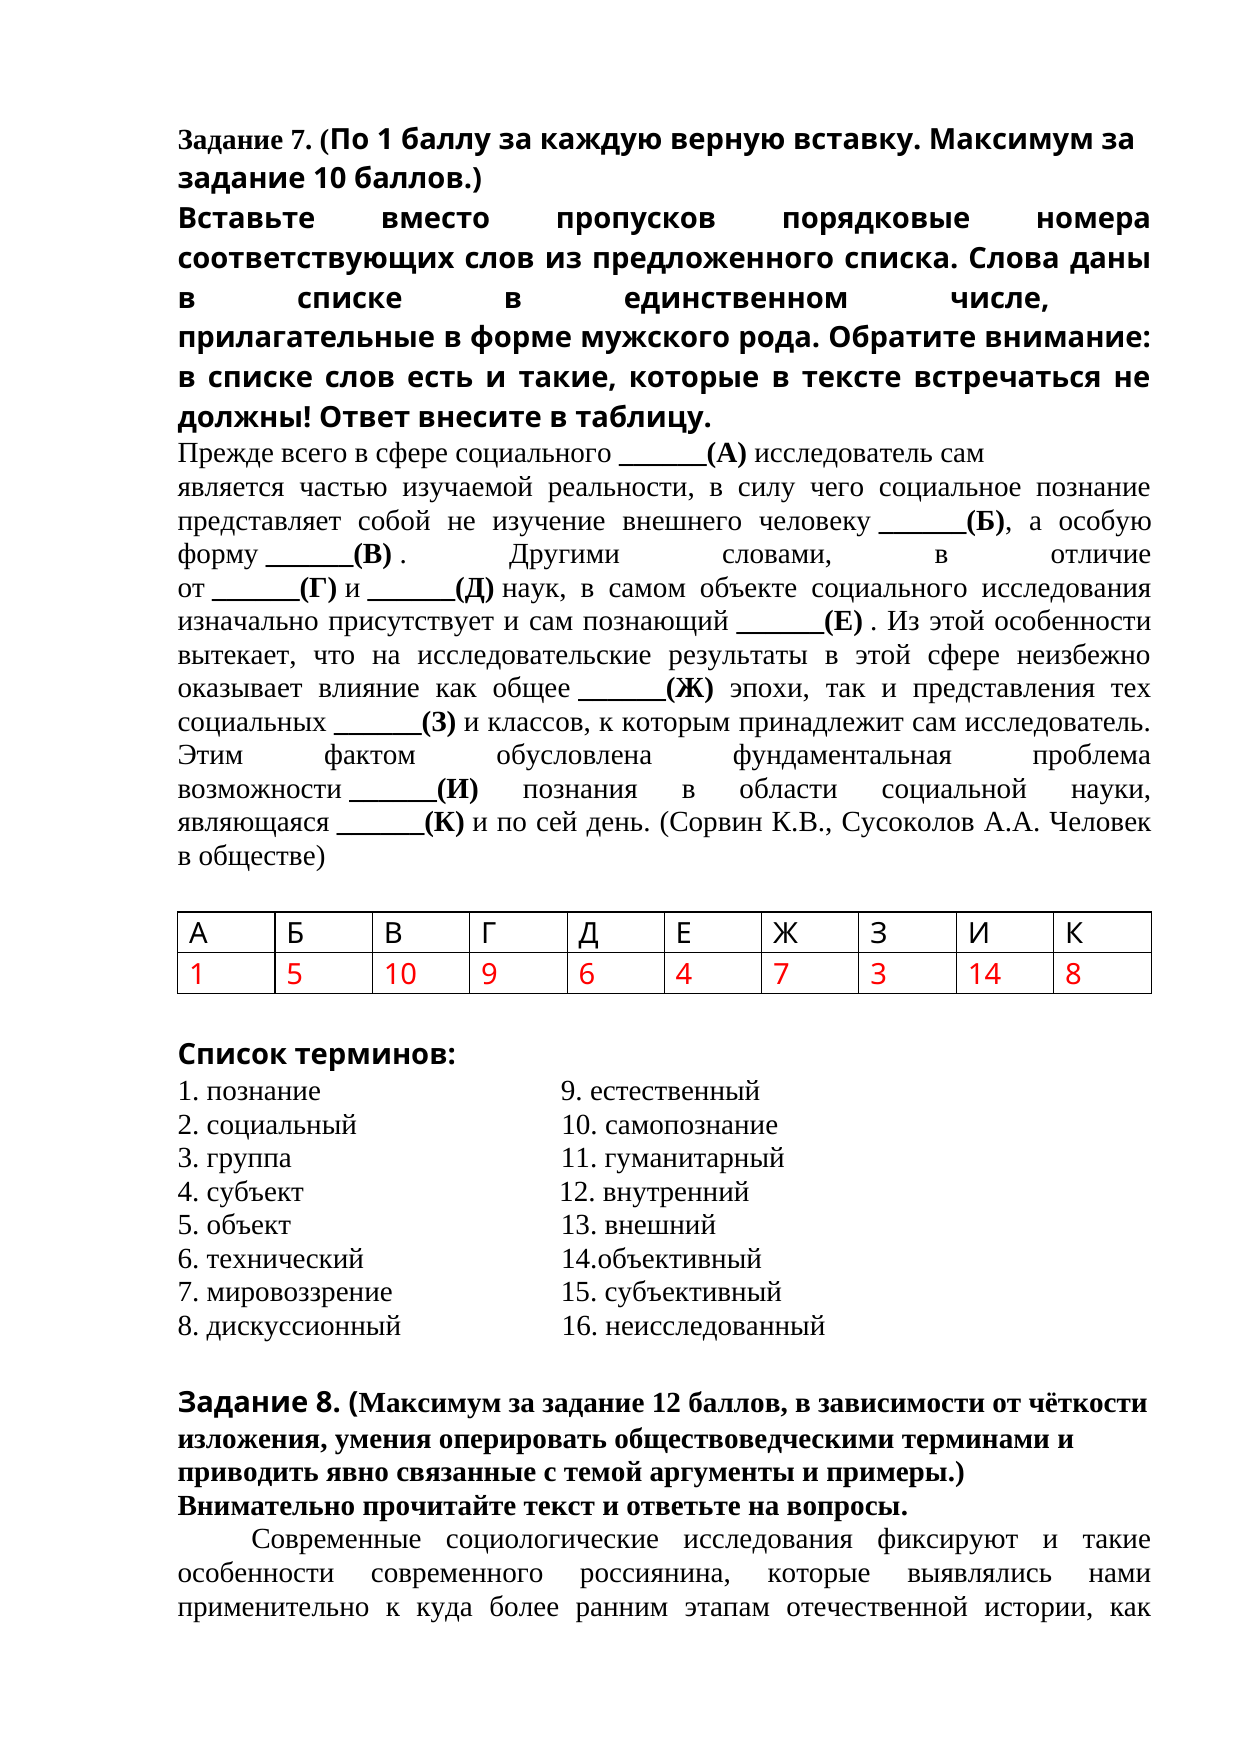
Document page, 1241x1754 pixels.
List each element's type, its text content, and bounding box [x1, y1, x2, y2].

table_header З [859, 913, 956, 952]
text Вставьте вместо пропусков порядковые номера соответствующих слов из предложенного списка. Слова даны в списке в единственном числе, прилагательные в форме мужского рода. Обратите внимание: в списке слов есть и такие, которые в тексте встречаться не должны! Ответ внесите в таблицу. [177, 197, 1152, 436]
text 6. технический 14.объективный [177, 1241, 1152, 1274]
table_header И [957, 913, 1053, 952]
text является частью изучаемой реальности, в силу чего социальное познание представляет собой не изучение внешнего человеку ______(Б), а особую форму ______(В) . Другими словами, в отличие от ______(Г) и ______(Д) наук, в самом объекте социального исследования изначально присутствует и сам познающий ______(Е) . Из этой особенности вытекает, что на исследовательские результаты в этой сфере неизбежно оказывает влияние как общее ______(Ж) эпохи, так и представления тех социальных ______(З) и классов, к которым принадлежит сам исследователь. Этим фактом обусловлена фундаментальная проблема возможности ______(И) познания в области социальной науки, являющаяся ______(К) и по сей день. (Сорвин К.В., Сусоколов А.А. Человек в обществе) [177, 469, 1152, 872]
text 3. группа 11. гуманитарный [177, 1140, 1152, 1174]
table_cell 6 [568, 953, 664, 993]
table_cell 14 [957, 953, 1053, 993]
text Задание 7. (По 1 баллу за каждую верную вставку. Максимум за задание 10 баллов.) [177, 118, 1152, 197]
text 5. объект 13. внешний [177, 1207, 1152, 1241]
table_header А [178, 913, 274, 952]
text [177, 1522, 1152, 1622]
table_header Е [665, 913, 761, 952]
table_header Д [568, 913, 664, 952]
table_cell 8 [1054, 953, 1151, 993]
table_cell 10 [373, 953, 469, 993]
text Внимательно прочитайте текст и ответьте на вопросы. [177, 1488, 1152, 1522]
text Список терминов: 1. познание 9. естественный [177, 1033, 1152, 1107]
table_cell 4 [665, 953, 761, 993]
table_cell 9 [470, 953, 567, 993]
text 4. субъект 12. внутренний [177, 1174, 1152, 1207]
table_header К [1054, 913, 1151, 952]
text 8. дискуссионный 16. неисследованный [177, 1308, 1152, 1342]
table_header Б [276, 913, 372, 952]
table_cell 1 [178, 953, 274, 993]
text Задание 8. (Максимум за задание 12 баллов, в зависимости от чёткости изложения, умения оперировать обществоведческими терминами и приводить явно связанные с темой аргументы и примеры.) [177, 1381, 1152, 1488]
table_header Г [470, 913, 567, 952]
text Прежде всего в сфере социального ______(А) исследователь сам [177, 436, 1152, 469]
text 7. мировоззрение 15. субъективный [177, 1274, 1152, 1308]
table_cell 3 [859, 953, 956, 993]
text 2. социальный 10. самопознание [177, 1107, 1152, 1140]
table_cell 5 [276, 953, 372, 993]
table_header Ж [762, 913, 858, 952]
table_cell 7 [762, 953, 858, 993]
table_header В [373, 913, 469, 952]
